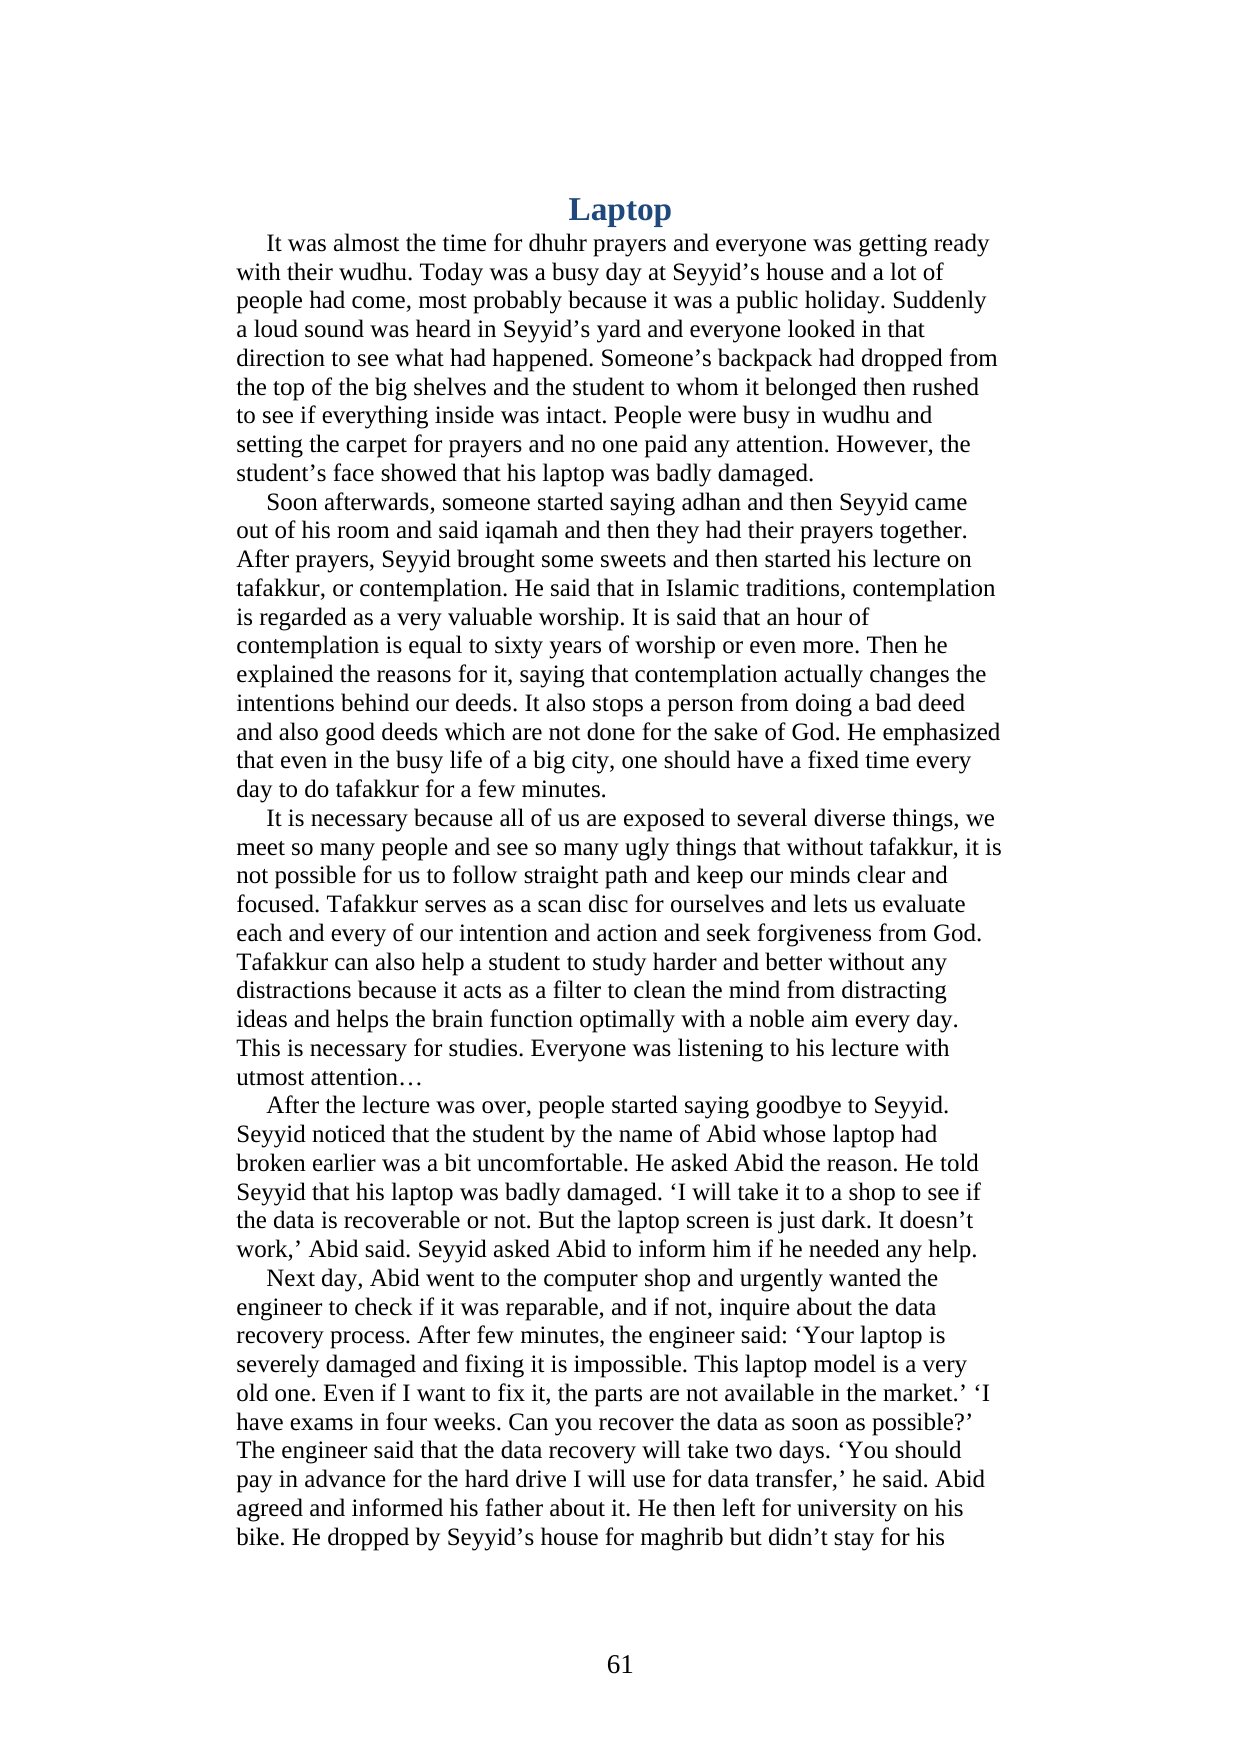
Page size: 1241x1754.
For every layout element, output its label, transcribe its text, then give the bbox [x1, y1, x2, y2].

text Soon afterwards, someone started saying adhan and then Seyyid came out of his room and said iqamah and then they had their prayers together. After prayers, Seyyid brought some sweets and then started his lecture on tafakkur, or contemplation. He said that in Islamic traditions, contemplation is regarded as a very valuable worship. It is said that an hour of contemplation is equal to sixty years of worship or even more. Then he explained the reasons for it, saying that contemplation actually changes the intentions behind our deeds. It also stops a person from doing a bad deed and also good deeds which are not done for the sake of God. He emphasized that even in the busy life of a big city, one should have a fixed time every day to do tafakkur for a few minutes. [236, 487, 1004, 803]
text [236, 1263, 1004, 1551]
text After the lecture was over, people started saying goodbye to Seyyid. Seyyid noticed that the student by the name of Abid whose laptop had broken earlier was a bit uncomfortable. He asked Abid the reason. He told Seyyid that his laptop was badly damaged. ‘I will take it to a shop to see if the data is recoverable or not. But the laptop screen is just dark. It doesn’t work,’ Abid said. Seyyid asked Abid to inform him if he needed any help. [236, 1091, 1004, 1263]
text It is necessary because all of us are exposed to several diverse things, we meet so many people and see so many ugly things that without tafakkur, it is not possible for us to follow straight path and keep our minds clear and focused. Tafakkur serves as a scan disc for ourselves and lets us evaluate each and every of our intention and action and seek forgiveness from God. Tafakkur can also help a student to study harder and better without any distractions because it acts as a filter to clean the mind from distracting ideas and helps the brain function optimally with a noble aim every day. This is necessary for studies. Everyone was listening to his lecture with utmost attention… [236, 803, 1004, 1091]
text It was almost the time for dhuhr prayers and everyone was getting ready with their wudhu. Today was a busy day at Seyyid’s house and a lot of people had come, most probably because it was a public holiday. Suddenly a loud sound was heard in Seyyid’s yard and everyone looked in that direction to see what had happened. Someone’s backpack had dropped from the top of the big shelves and the student to whom it belonged then rushed to see if everything inside was intact. People were busy in wudhu and setting the carpet for prayers and no one paid any attention. However, the student’s face showed that his laptop was badly damaged. [236, 228, 1004, 487]
subtitle Laptop [236, 190, 1004, 228]
